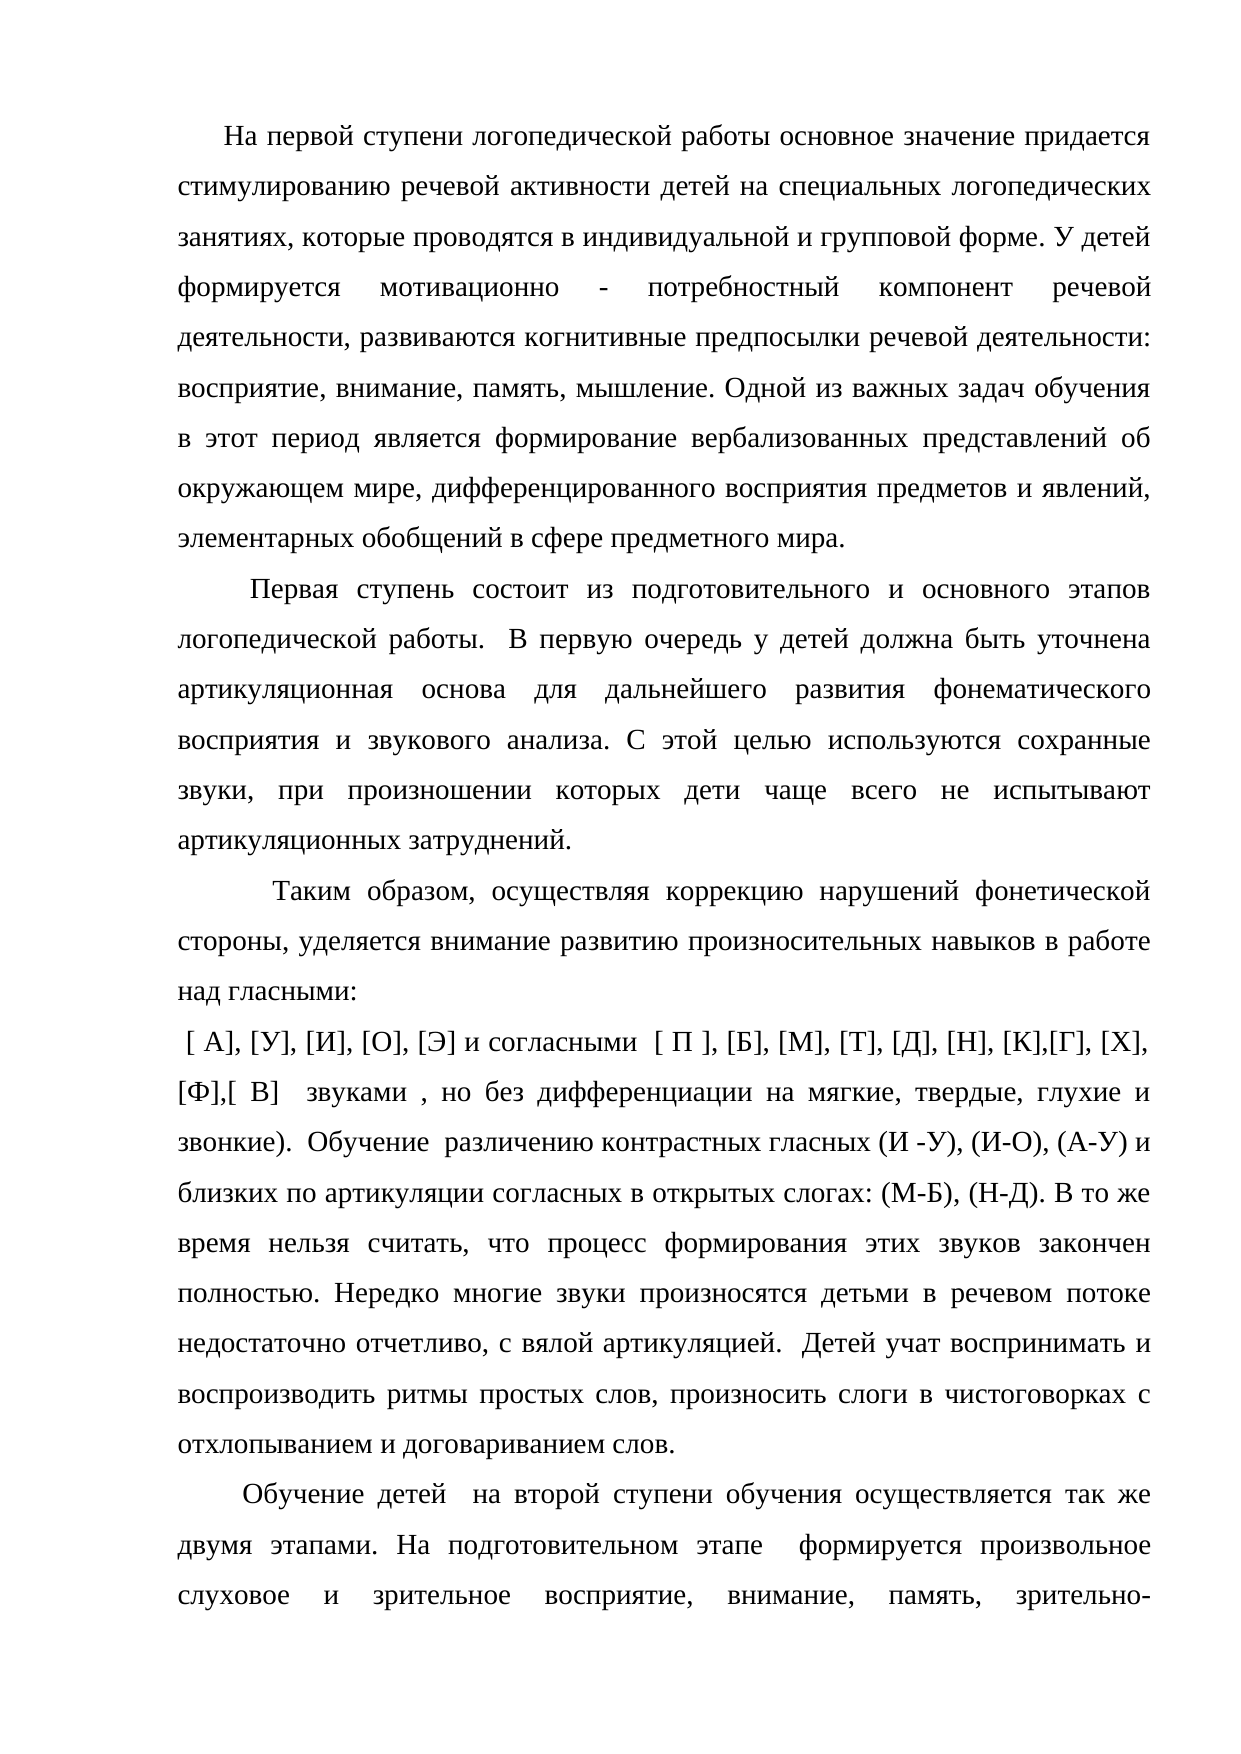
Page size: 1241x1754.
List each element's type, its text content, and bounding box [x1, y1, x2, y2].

text [ А], [У], [И], [О], [Э] и согласными [ П ], [Б], [М], [Т], [Д], [Н], [К],[Г], [Х], [Ф],[ В] звуками , но без дифференциации на мягкие, твердые, глухие и звонкие). Обучение различению контрастных гласных (И -У), (И-О), (А-У) и близких по артикуляции согласных в открытых слогах: (М-Б), (Н-Д). В то же время нельзя считать, что процесс формирования этих звуков закончен полностью. Нередко многие звуки произносятся детьми в речевом потоке недостаточно отчетливо, с вялой артикуляцией. Детей учат воспринимать и воспроизводить ритмы простых слов, произносить слоги в чистоговорках с отхлопыванием и договариванием слов. [177, 1024, 1152, 1460]
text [177, 1477, 1152, 1611]
text На первой ступени логопедической работы основное значение придается стимулированию речевой активности детей на специальных логопедических занятиях, которые проводятся в индивидуальной и групповой форме. У детей формируется мотивационно - потребностный компонент речевой деятельности, развиваются когнитивные предпосылки речевой деятельности: восприятие, внимание, память, мышление. Одной из важных задач обучения в этот период является формирование вербализованных представлений об окружающем мире, дифференцированного восприятия предметов и явлений, элементарных обобщений в сфере предметного мира. [177, 118, 1152, 554]
text Таким образом, осуществляя коррекцию нарушений фонетической стороны, уделяется внимание развитию произносительных навыков в работе над гласными: [177, 873, 1152, 1007]
text Первая ступень состоит из подготовительного и основного этапов логопедической работы. В первую очередь у детей должна быть уточнена артикуляционная основа для дальнейшего развития фонематического восприятия и звукового анализа. С этой целью используются сохранные звуки, при произношении которых дети чаще всего не испытывают артикуляционных затруднений. [177, 571, 1152, 856]
